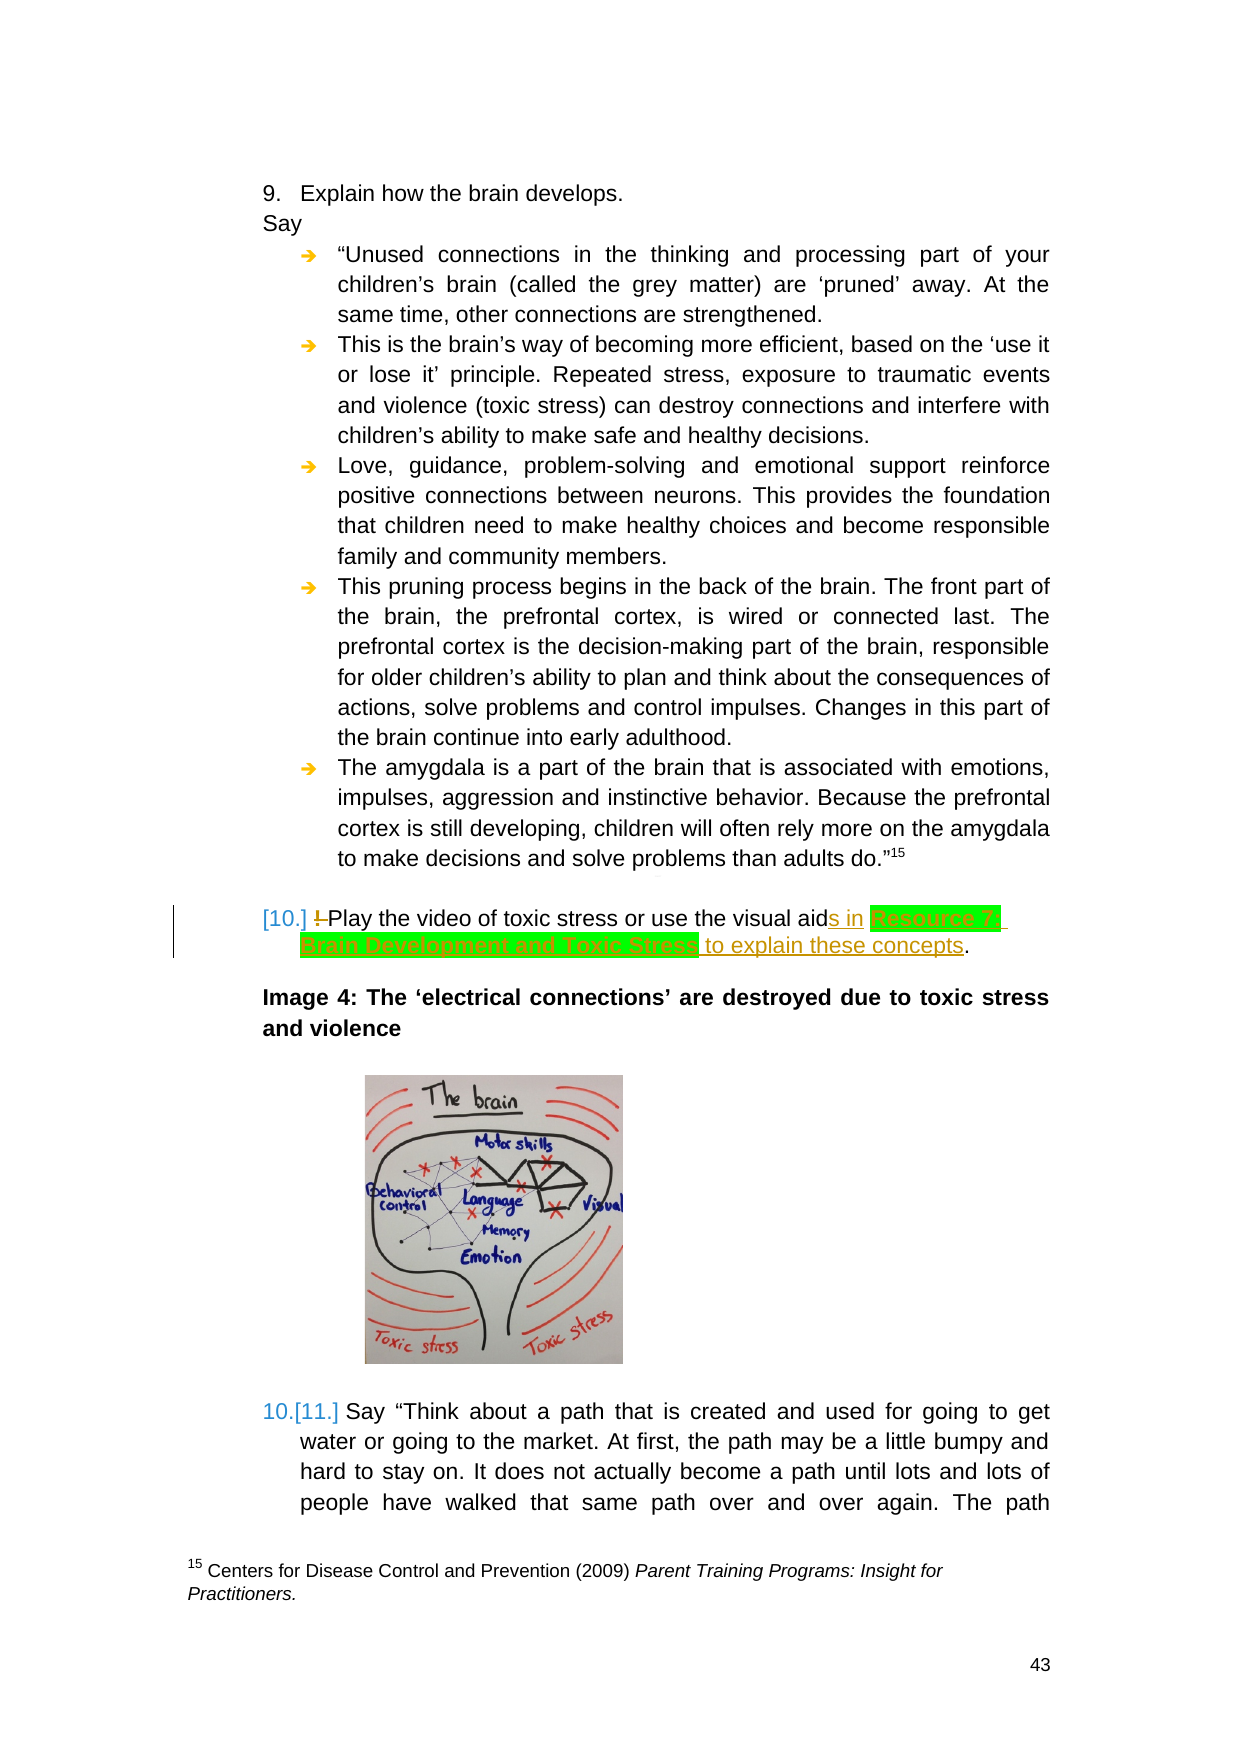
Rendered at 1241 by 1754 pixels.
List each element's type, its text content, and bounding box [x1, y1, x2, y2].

list This pruning process begins in the back of the brain. The front part of the brain, the prefrontal cortex, is wired or connected last. The prefrontal cortex is the decision-making part of the brain, responsible for older children’s ability to plan and think about the consequences of actions, solve problems and control impulses. Changes in this part of the brain continue into early adulthood. [300, 573, 1051, 750]
text Say [262, 210, 1051, 237]
text Image 4: The ‘electrical connections’ are destroyed due to toxic stress and violence [262, 984, 1051, 1041]
list This is the brain’s way of becoming more efficient, based on the ‘use it or lose it’ principle. Repeated stress, exposure to traumatic events and violence (toxic stress) can destroy connections and interfere with children’s ability to make safe and healthy decisions. [300, 331, 1051, 448]
list The amygdala is a part of the brain that is associated with emotions, impulses, aggression and instinctive behavior. Because the prefrontal cortex is still developing, children will often rely more on the amygdala to make decisions and solve problems than adults do.” [300, 754, 1051, 871]
picture [364, 1075, 623, 1364]
list Love, guidance, problem-solving and emotional support reinforce positive connections between neurons. This provides the foundation that children need to make healthy choices and become responsible family and community members. [300, 452, 1051, 569]
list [262, 1398, 1051, 1515]
list “Unused connections in the thinking and processing part of your children’s brain (called the grey matter) are ‘pruned’ away. At the same time, other connections are strengthened. [300, 241, 1051, 327]
list Explain how the brain develops. [262, 180, 1051, 207]
list Play the video of toxic stress or use the visual aid Resource 7: Brain Development and Toxic Stress. [262, 905, 1051, 958]
